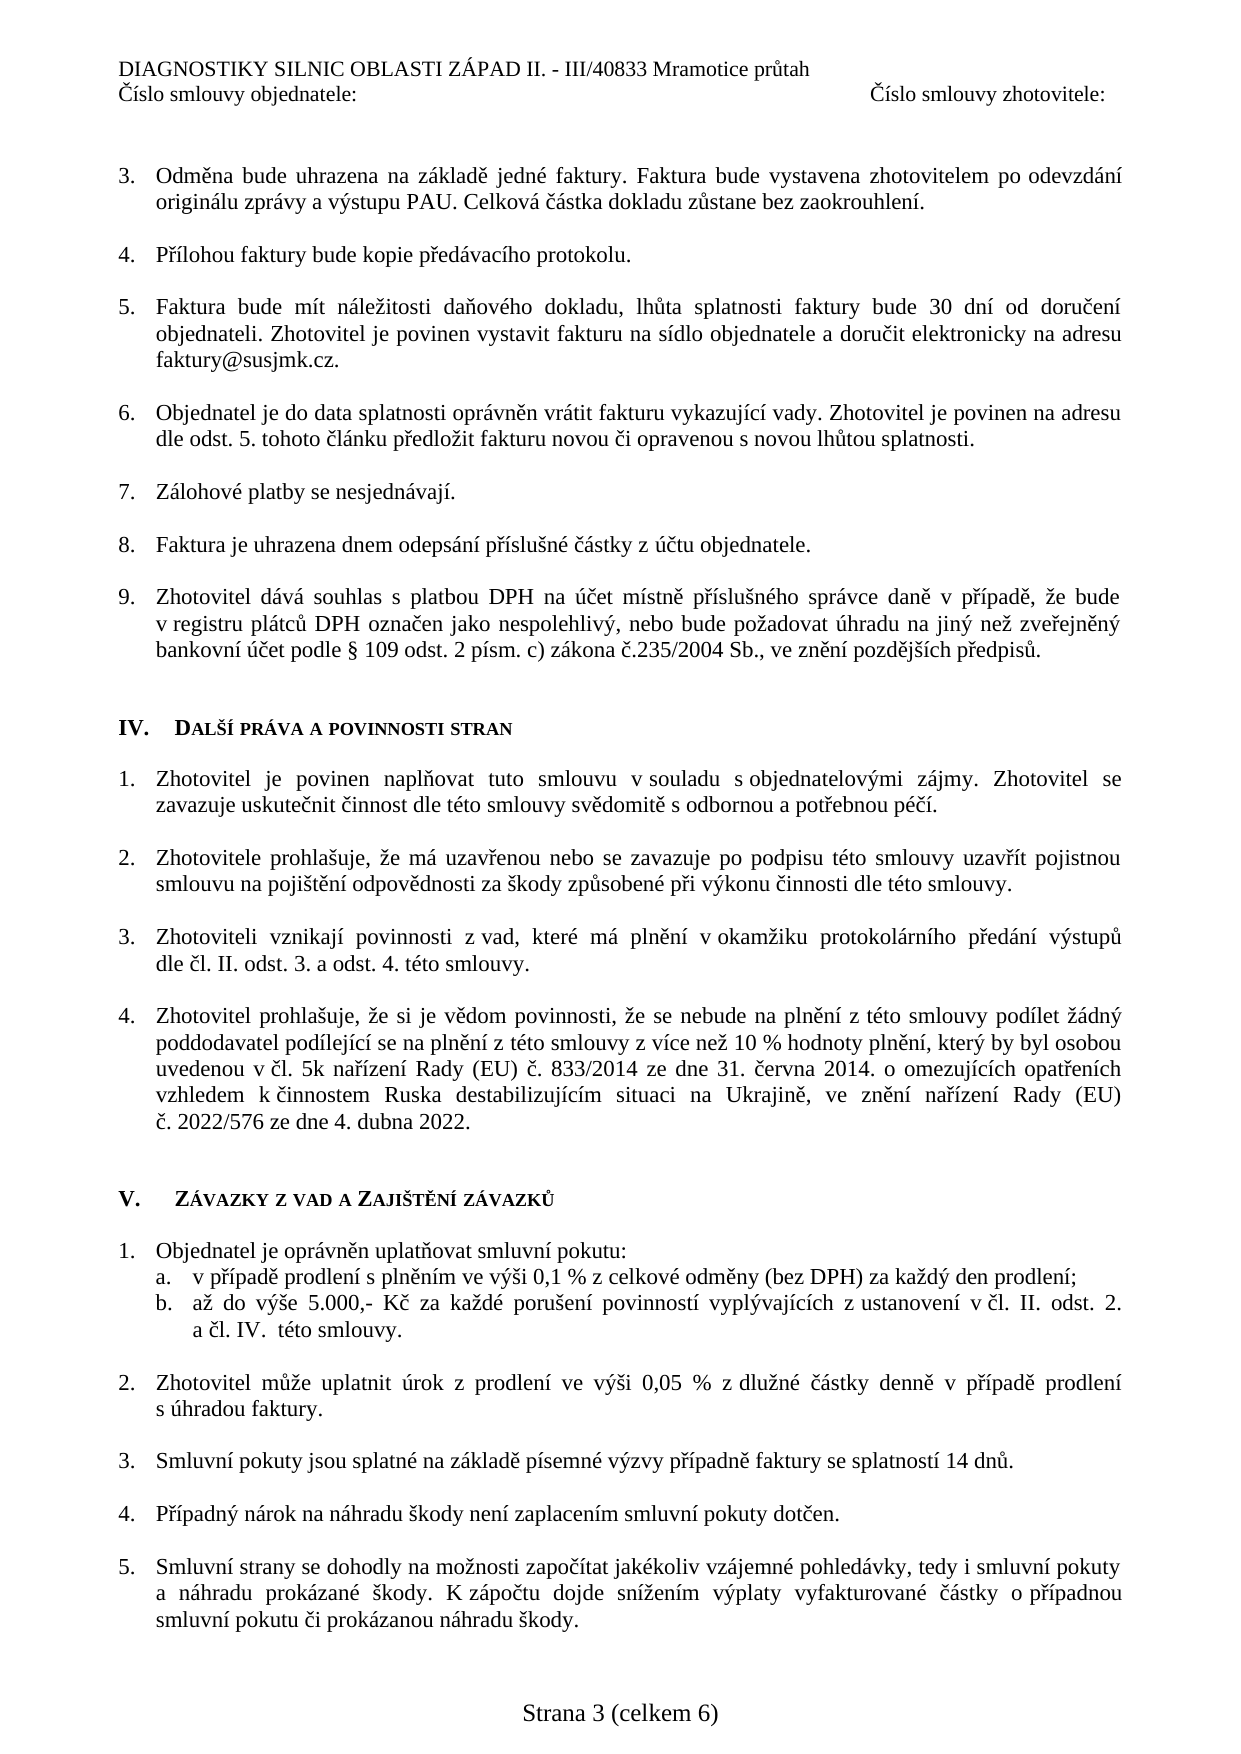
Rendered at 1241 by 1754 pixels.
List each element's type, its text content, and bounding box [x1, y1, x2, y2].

list Faktura bude mít náležitosti daňového dokladu, lhůta splatnosti faktury bude 30 dní od doručení objednateli. Zhotovitel je povinen vystavit fakturu na sídlo objednatele a doručit elektronicky na adresu faktury@susjmk.cz. [118, 293, 1122, 372]
list Případný nárok na náhradu škody není zaplacením smluvní pokuty dotčen. [118, 1500, 1122, 1527]
list Zhotoviteli vznikají povinnosti z vad, které má plnění v okamžiku protokolárního předání výstupů dle čl. II. odst. 3. a odst. 4. této smlouvy. [118, 923, 1122, 976]
list až do výše 5.000,- Kč za každé porušení povinností vyplývajících z ustanovení v čl. II. odst. 2. a čl. IV. této smlouvy. [155, 1289, 1122, 1342]
list Faktura je uhrazena dnem odepsání příslušné částky z účtu objednatele. [118, 531, 1122, 557]
list Další práva a povinnosti stran [118, 714, 1122, 740]
list Objednatel je do data splatnosti oprávněn vrátit fakturu vykazující vady. Zhotovitel je povinen na adresu dle odst. 5. tohoto článku předložit fakturu novou či opravenou s novou lhůtou splatnosti. [118, 399, 1122, 452]
list Zhotovitel může uplatnit úrok z prodlení ve výši 0,05 % z dlužné částky denně v případě prodlení s úhradou faktury. [118, 1368, 1122, 1421]
list Zhotovitel je povinen naplňovat tuto smlouvu v souladu s objednatelovými zájmy. Zhotovitel se zavazuje uskutečnit činnost dle této smlouvy svědomitě s odbornou a potřebnou péčí. [118, 765, 1122, 818]
list Objednatel je oprávněn uplatňovat smluvní pokutu: [118, 1237, 1122, 1263]
list Přílohou faktury bude kopie předávacího protokolu. [118, 241, 1122, 267]
list Smluvní pokuty jsou splatné na základě písemné výzvy případně faktury se splatností 14 dnů. [118, 1448, 1122, 1474]
list Smluvní strany se dohodly na možnosti započítat jakékoliv vzájemné pohledávky, tedy i smluvní pokuty a náhradu prokázané škody. K zápočtu dojde snížením výplaty vyfakturované částky o případnou smluvní pokutu či prokázanou náhradu škody. [118, 1553, 1122, 1632]
list v případě prodlení s plněním ve výši 0,1 % z celkové odměny (bez DPH) za každý den prodlení; [155, 1263, 1122, 1289]
list Zálohové platby se nesjednávají. [118, 478, 1122, 504]
list Zhotovitel dává souhlas s platbou DPH na účet místně příslušného správce daně v případě, že bude v registru plátců DPH označen jako nespolehlivý, nebo bude požadovat úhradu na jiný než zveřejněný bankovní účet podle § 109 odst. 2 písm. c) zákona č.235/2004 Sb., ve znění pozdějších předpisů. [118, 583, 1122, 662]
list Zhotovitele prohlašuje, že má uzavřenou nebo se zavazuje po podpisu této smlouvy uzavřít pojistnou smlouvu na pojištění odpovědnosti za škody způsobené při výkonu činnosti dle této smlouvy. [118, 844, 1122, 897]
list Odměna bude uhrazena na základě jedné faktury. Faktura bude vystavena zhotovitelem po odevzdání originálu zprávy a výstupu PAU. Celková částka dokladu zůstane bez zaokrouhlení. [118, 162, 1122, 214]
list Zhotovitel prohlašuje, že si je vědom povinnosti, že se nebude na plnění z této smlouvy podílet žádný poddodavatel podílející se na plnění z této smlouvy z více než 10 % hodnoty plnění, který by byl osobou uvedenou v čl. 5k nařízení Rady (EU) č. 833/2014 ze dne 31. června 2014. o omezujících opatřeních vzhledem k činnostem Ruska destabilizujícím situaci na Ukrajině, ve znění nařízení Rady (EU) č. 2022/576 ze dne 4. dubna 2022. [118, 1002, 1122, 1134]
list Závazky z vad a Zajištění závazků [118, 1185, 1122, 1212]
